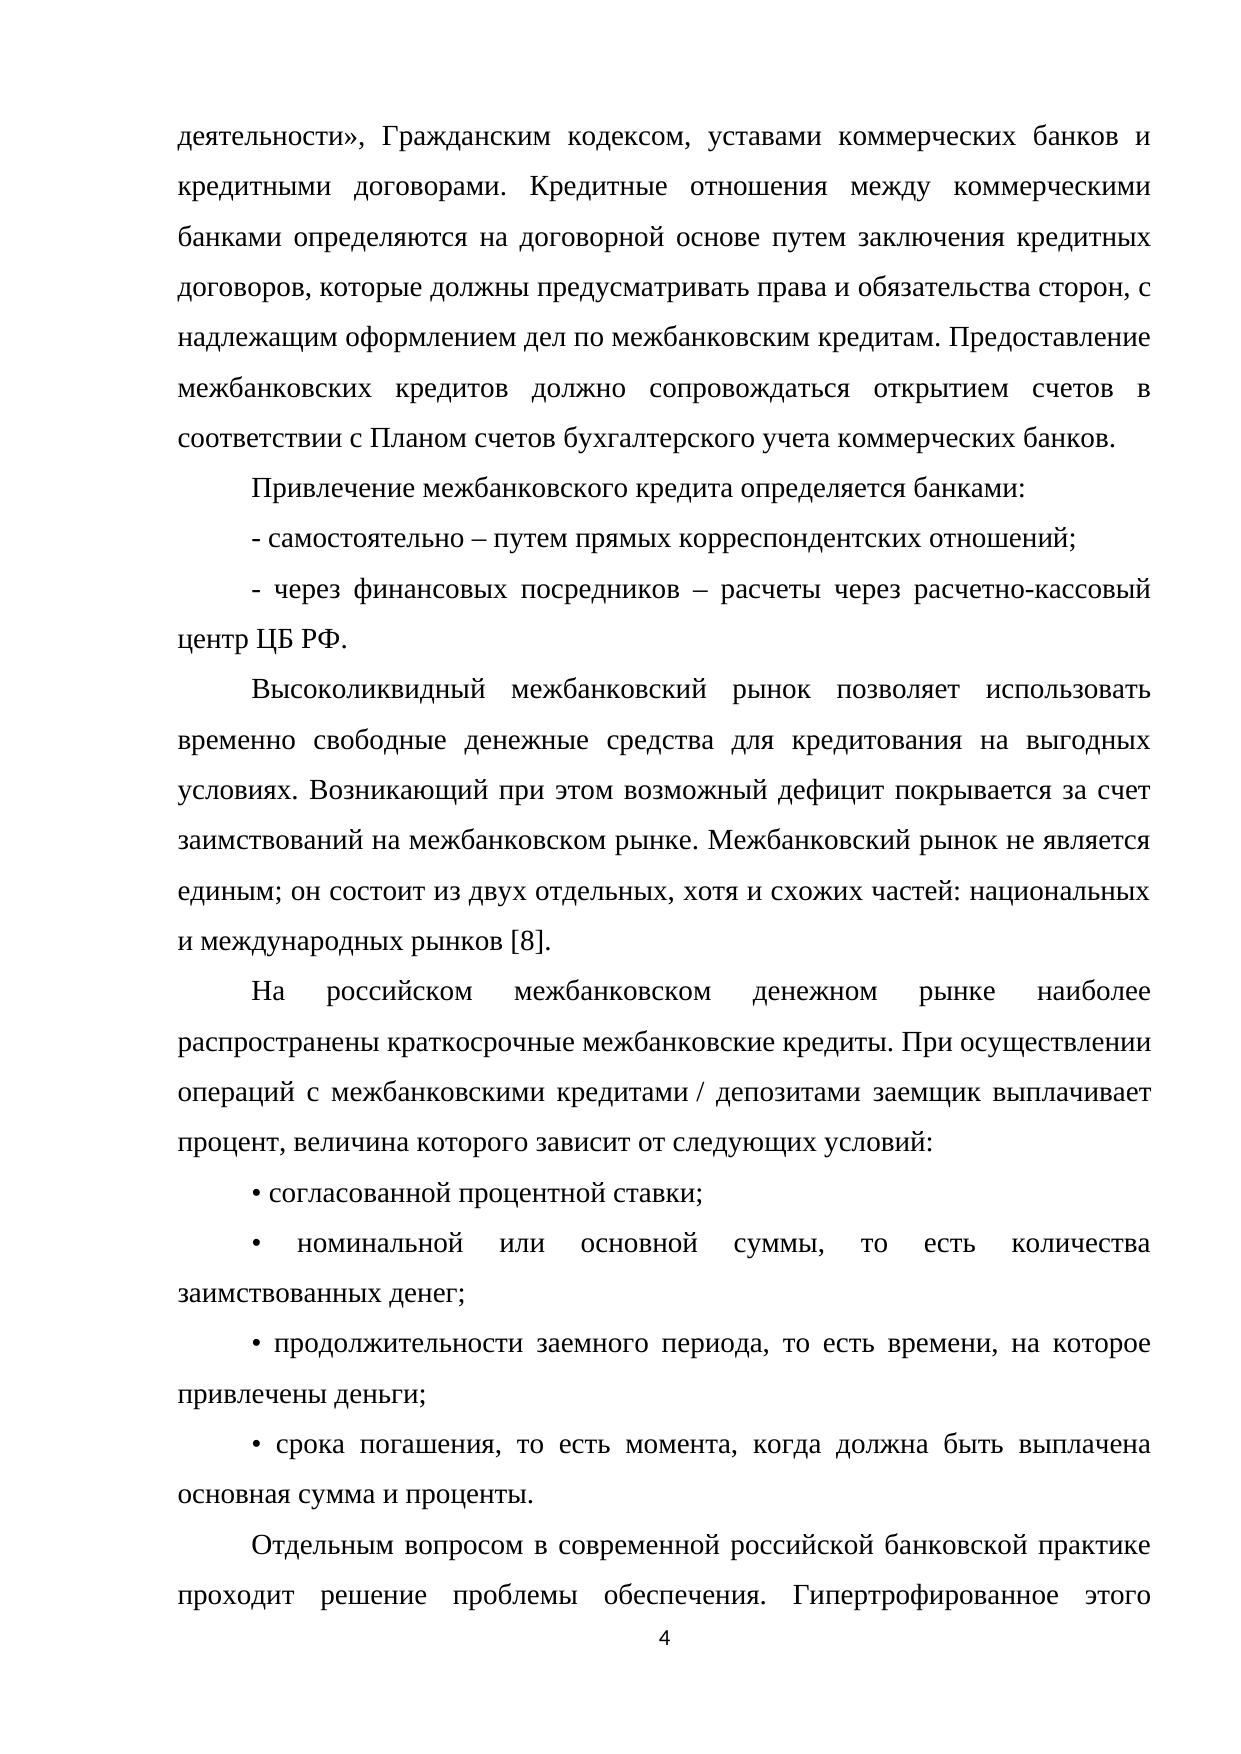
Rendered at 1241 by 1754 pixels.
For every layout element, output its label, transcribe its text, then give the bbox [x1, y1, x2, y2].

text • согласованной процентной ставки; [177, 1175, 1152, 1208]
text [177, 118, 1152, 453]
text Привлечение межбанковского кредита определяется банками: [177, 470, 1152, 504]
text • продолжительности заемного периода, то есть времени, на которое привлечены деньги; [177, 1326, 1152, 1409]
text - самостоятельно – путем прямых корреспондентских отношений; [177, 521, 1152, 554]
text На российском межбанковском денежном рынке наиболее распространены краткосрочные межбанковские кредиты. При осуществлении операций с межбанковскими кредитами / депозитами заемщик выплачивает процент, величина которого зависит от следующих условий: [177, 973, 1152, 1158]
text • срока погашения, то есть момента, когда должна быть выплачена основная сумма и проценты. [177, 1426, 1152, 1510]
text • номинальной или основной суммы, то есть количества заимствованных денег; [177, 1225, 1152, 1309]
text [177, 1527, 1152, 1611]
text - через финансовых посредников – расчеты через расчетно-кассовый центр ЦБ РФ. [177, 571, 1152, 655]
text Высоколиквидный межбанковский рынок позволяет использовать временно свободные денежные средства для кредитования на выгодных условиях. Возникающий при этом возможный дефицит покрывается за счет заимствований на межбанковском рынке. Межбанковский рынок не является единым; он состоит из двух отдельных, хотя и схожих частей: национальных и международных рынков [8]. [177, 672, 1152, 957]
